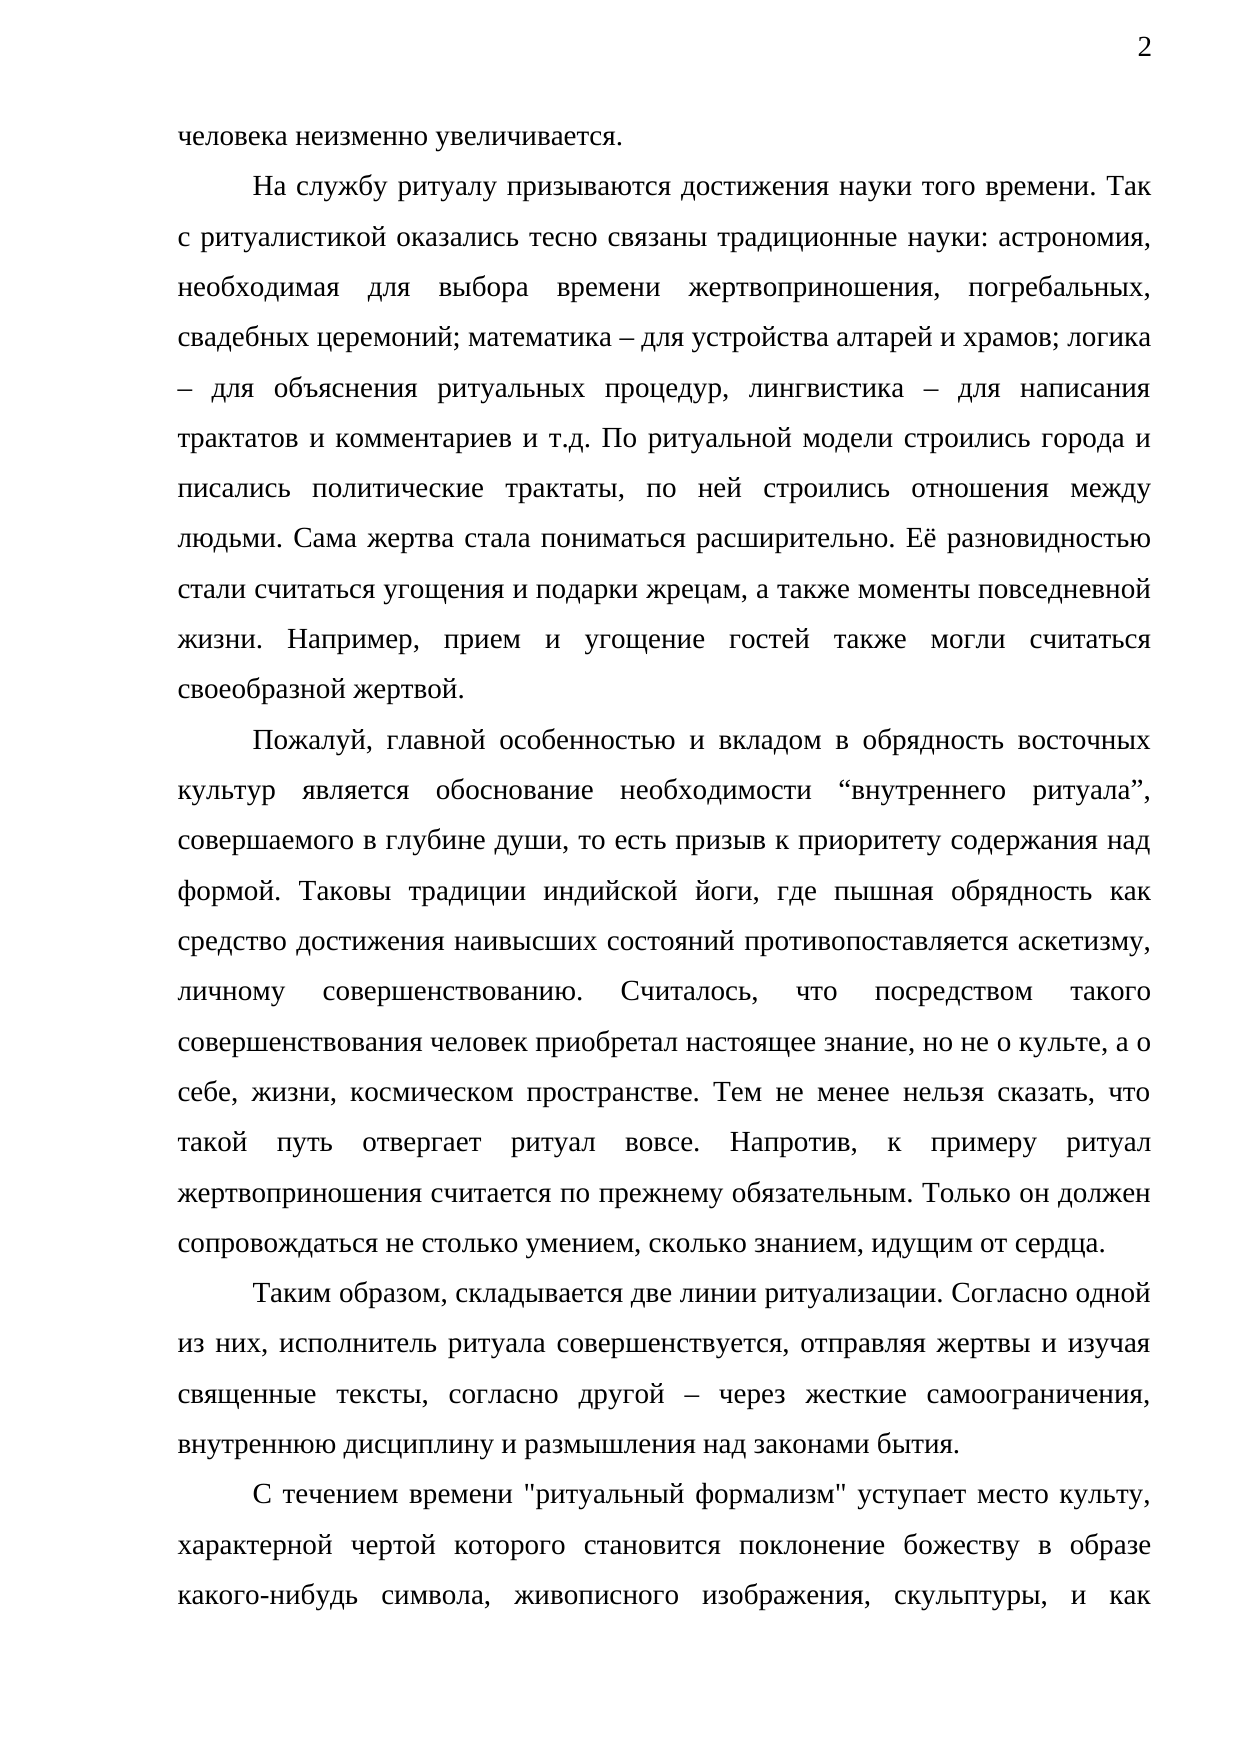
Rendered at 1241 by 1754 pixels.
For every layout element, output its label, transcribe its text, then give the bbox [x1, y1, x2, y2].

text На службу ритуалу призываются достижения науки того времени. Так с ритуалистикой оказались тесно связаны традиционные науки: астрономия, необходимая для выбора времени жертвоприношения, погребальных, свадебных церемоний; математика – для устройства алтарей и храмов; логика – для объяснения ритуальных процедур, лингвистика – для написания трактатов и комментариев и т.д. По ритуальной модели строились города и писались политические трактаты, по ней строились отношения между людьми. Сама жертва стала пониматься расширительно. Её разновидностью стали считаться угощения и подарки жрецам, а также моменты повседневной жизни. Например, прием и угощение гостей также могли считаться своеобразной жертвой. [177, 168, 1152, 705]
text Пожалуй, главной особенностью и вкладом в обрядность восточных культур является обоснование необходимости “внутреннего ритуала”, совершаемого в глубине души, то есть призыв к приоритету содержания над формой. Таковы традиции индийской йоги, где пышная обрядность как средство достижения наивысших состояний противопоставляется аскетизму, личному совершенствованию. Считалось, что посредством такого совершенствования человек приобретал настоящее знание, но не о культе, а о себе, жизни, космическом пространстве. Тем не менее нельзя сказать, что такой путь отвергает ритуал вовсе. Напротив, к примеру ритуал жертвоприношения считается по прежнему обязательным. Только он должен сопровождаться не столько умением, сколько знанием, идущим от сердца. [177, 722, 1152, 1258]
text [177, 1477, 1152, 1611]
text Таким образом, складывается две линии ритуализации. Согласно одной из них, исполнитель ритуала совершенствуется, отправляя жертвы и изучая священные тексты, согласно другой – через жесткие самоограничения, внутреннюю дисциплину и размышления над законами бытия. [177, 1275, 1152, 1460]
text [177, 118, 1152, 152]
